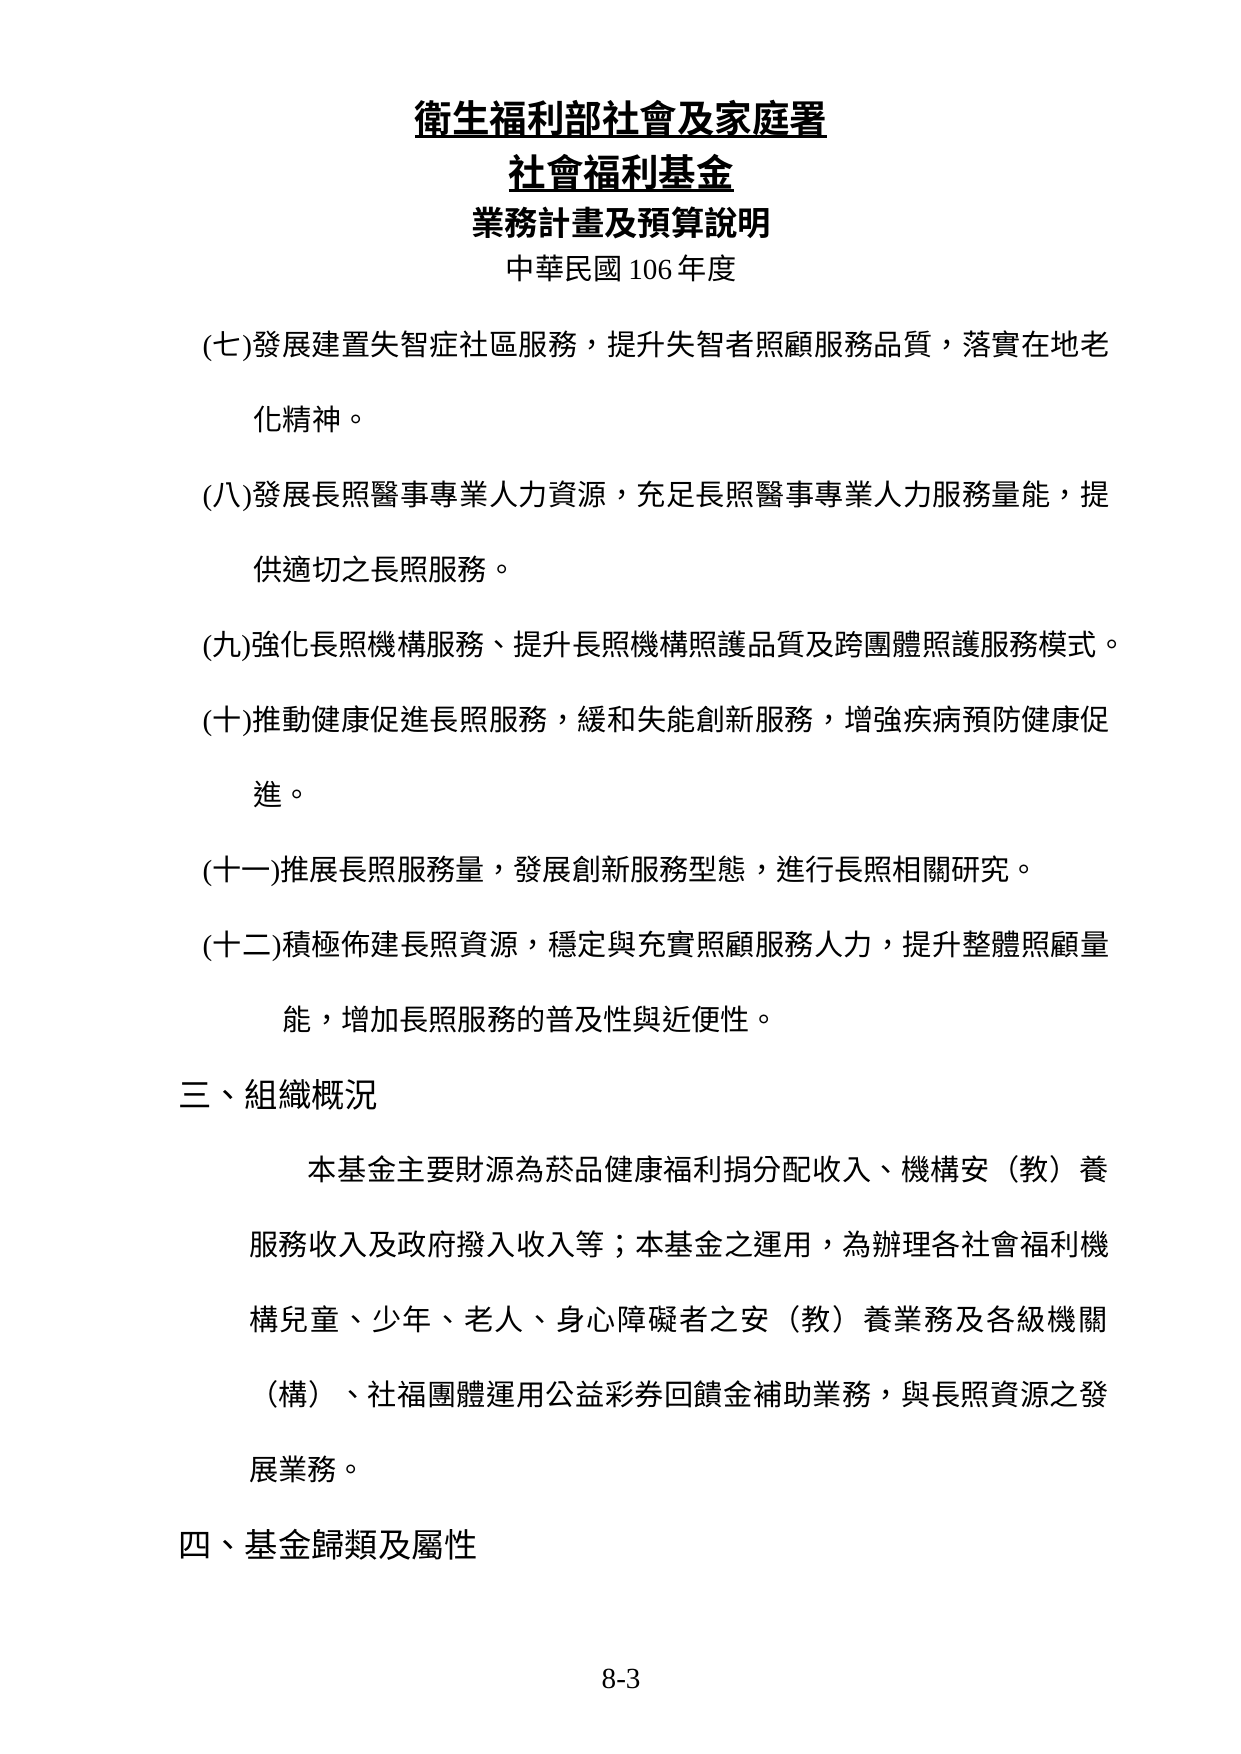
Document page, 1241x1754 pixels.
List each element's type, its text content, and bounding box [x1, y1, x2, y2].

text (十)推動健康促進長照服務，緩和失能創新服務，增強疾病預防健康促進。 [202, 681, 1110, 831]
text (十一)推展長照服務量，發展創新服務型態，進行長照相關研究。 [202, 831, 1110, 906]
text (十二)積極佈建長照資源，穩定與充實照顧服務人力，提升整體照顧量能，增加長照服務的普及性與近便性。 [202, 906, 1110, 1056]
text 四、基金歸類及屬性 [161, 1506, 1110, 1581]
text 三、組織概況 [161, 1056, 1110, 1131]
text 本基金主要財源為菸品健康福利捐分配收入、機構安（教）養服務收入及政府撥入收入等；本基金之運用，為辦理各社會福利機構兒童、少年、老人、身心障礙者之安（教）養業務及各級機關（構）、社福團體運用公益彩券回饋金補助業務，與長照資源之發展業務。 [249, 1131, 1110, 1506]
text (七)發展建置失智症社區服務，提升失智者照顧服務品質，落實在地老化精神。 [202, 306, 1110, 456]
text (九)強化長照機構服務、提升長照機構照護品質及跨團體照護服務模式。 [202, 606, 1110, 681]
text (八)發展長照醫事專業人力資源，充足長照醫事專業人力服務量能，提供適切之長照服務。 [202, 456, 1110, 606]
